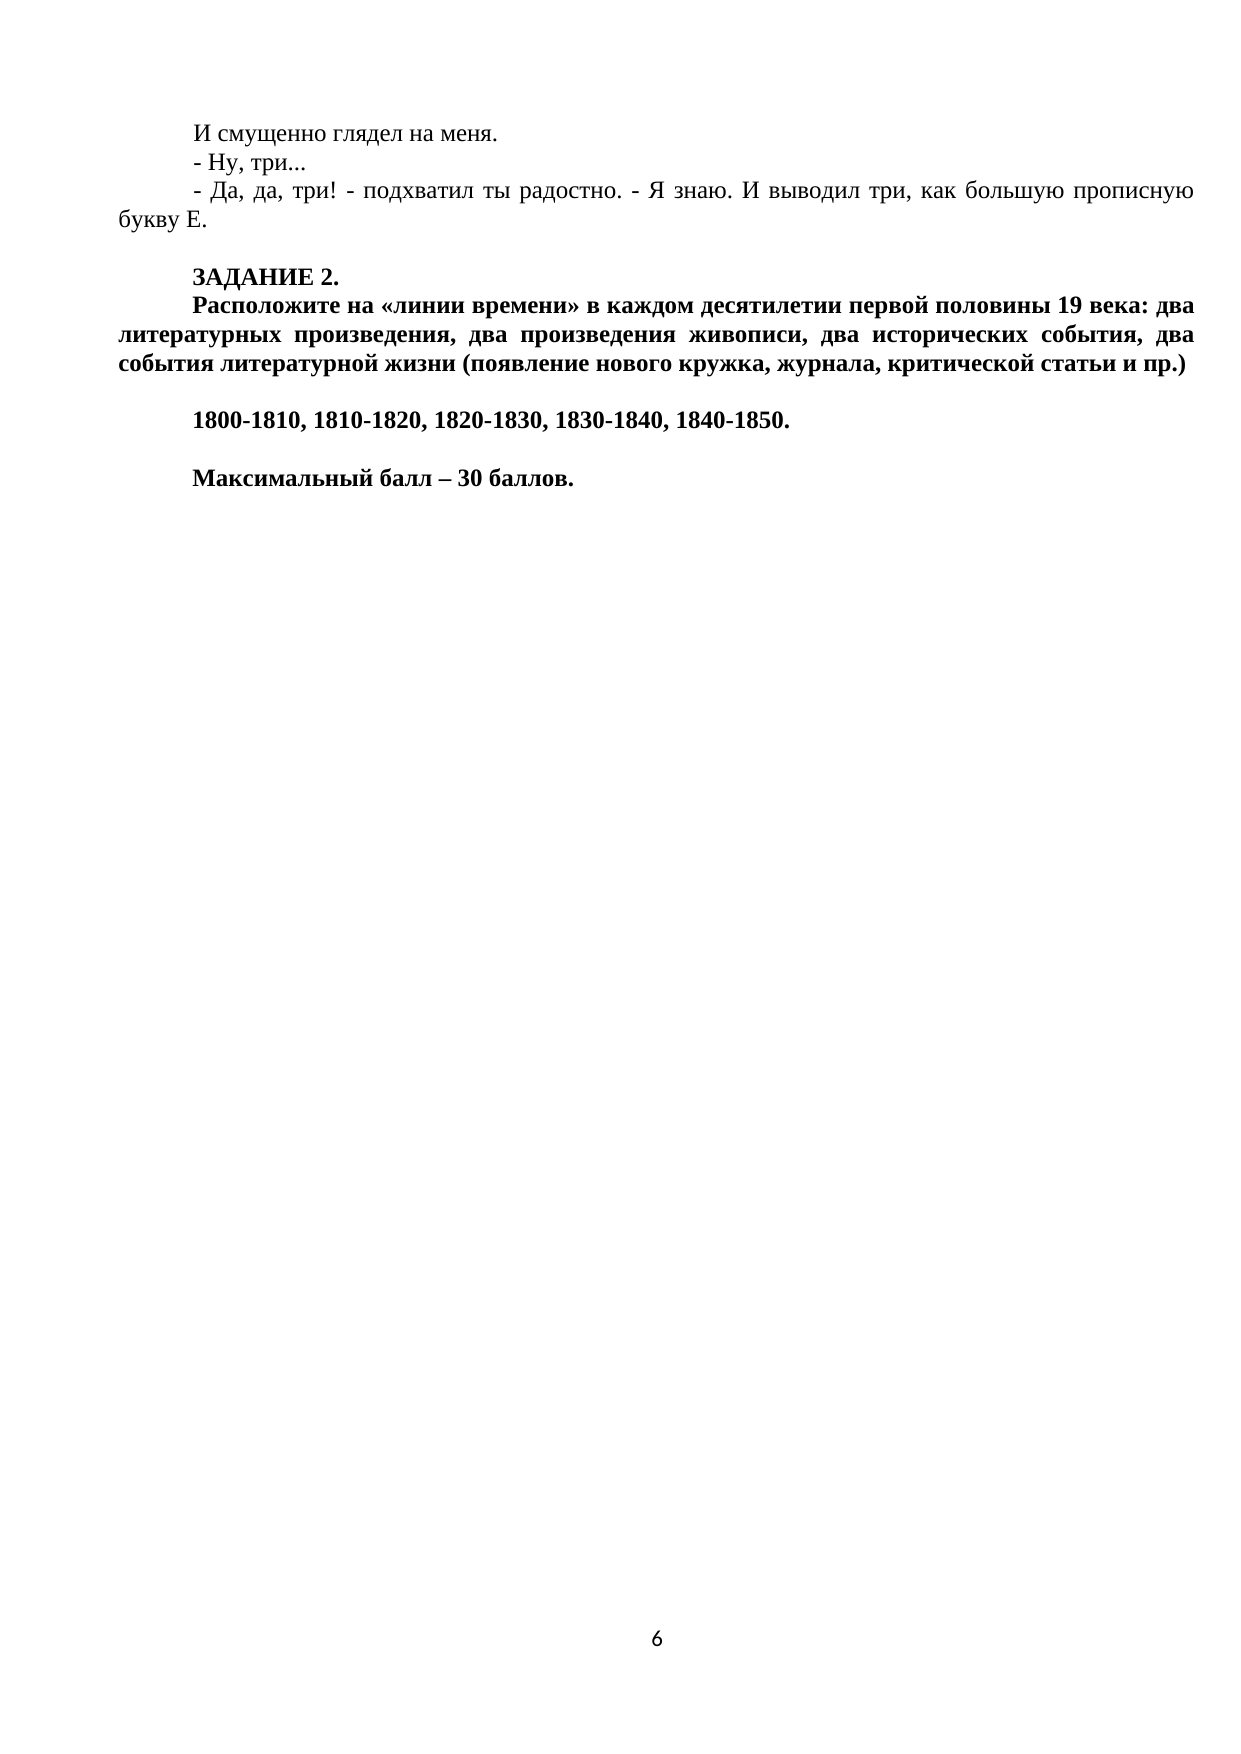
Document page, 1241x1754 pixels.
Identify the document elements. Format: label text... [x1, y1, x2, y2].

text И смущенно глядел на меня. [118, 118, 1196, 147]
text ЗАДАНИЕ 2. [118, 262, 1196, 291]
text - Да, да, три! - подхватил ты радостно. - Я знаю. И выводил три, как большую прописную букву Е. [118, 176, 1196, 233]
text Расположите на «линии времени» в каждом десятилетии первой половины 19 века: два литературных произведения, два произведения живописи, два исторических события, два события литературной жизни (появление нового кружка, журнала, критической статьи и пр.) [118, 291, 1196, 377]
text 1800-1810, 1810-1820, 1820-1830, 1830-1840, 1840-1850. [118, 406, 1196, 434]
text Максимальный балл – 30 баллов. [118, 463, 1196, 492]
text - Ну, три... [118, 147, 1196, 176]
